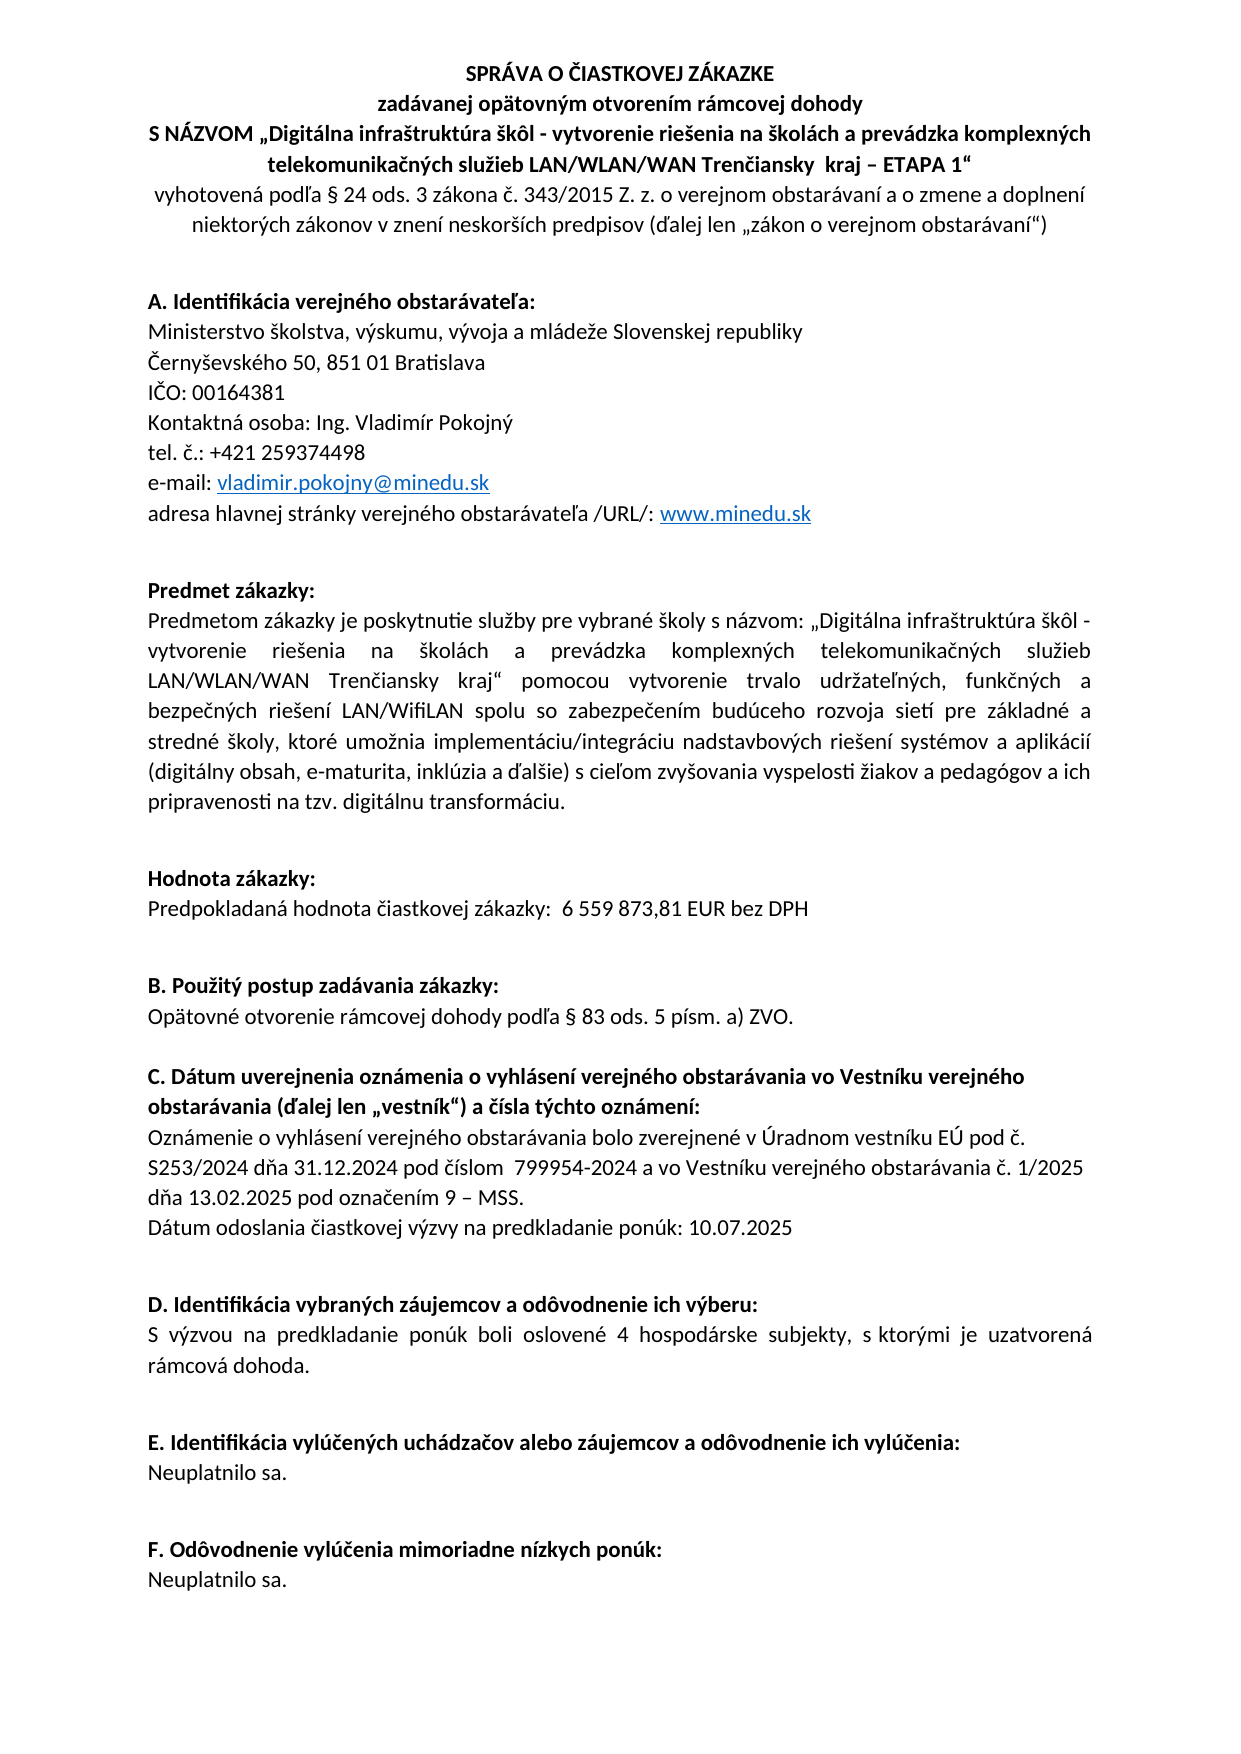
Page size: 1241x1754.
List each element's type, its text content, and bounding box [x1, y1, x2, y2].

text D. Identifikácia vybraných záujemcov a odôvodnenie ich výberu: [148, 1290, 1093, 1318]
text obstarávania (ďalej len „vestník“) a čísla týchto oznámení: [148, 1092, 1093, 1121]
text Predmetom zákazky je poskytnutie služby pre vybrané školy s názvom: „Digitálna infraštruktúra škôl - vytvorenie riešenia na školách a prevádzka komplexných telekomunikačných služieb LAN/WLAN/WAN Trenčiansky kraj“ pomocou vytvorenie trvalo udržateľných, funkčných a bezpečných riešení LAN/WifiLAN spolu so zabezpečením budúceho rozvoja sietí pre základné a stredné školy, ktoré umožnia implementáciu/integráciu nadstavbových riešení systémov a aplikácií (digitálny obsah, e-maturita, inklúzia a ďalšie) s cieľom zvyšovania vyspelosti žiakov a pedagógov a ich pripravenosti na tzv. digitálnu transformáciu. [148, 606, 1093, 815]
text tel. č.: +421 259374498 [148, 438, 1093, 466]
text niektorých zákonov v znení neskorších predpisov (ďalej len „zákon o verejnom obstarávaní“) [148, 210, 1093, 238]
text S výzvou na predkladanie ponúk boli oslovené 4 hospodárske subjekty, s ktorými je uzatvorená rámcová dohoda. [148, 1321, 1093, 1379]
text S NÁZVOM „Digitálna infraštruktúra škôl - vytvorenie riešenia na školách a prevádzka komplexných telekomunikačných služieb LAN/WLAN/WAN Trenčiansky kraj – ETAPA 1“ [148, 119, 1093, 178]
text Dátum odoslania čiastkovej výzvy na predkladanie ponúk: 10.07.2025 [148, 1213, 1093, 1241]
text zadávanej opätovným otvorením rámcovej dohody [148, 89, 1093, 117]
text adresa hlavnej stránky verejného obstarávateľa /URL/: www.minedu.sk [148, 499, 1093, 527]
text Neuplatnilo sa. [148, 1458, 1093, 1486]
text Neuplatnilo sa. [148, 1565, 1093, 1593]
text B. Použitý postup zadávania zákazky: [148, 972, 1093, 1000]
text A. Identifikácia verejného obstarávateľa: [148, 287, 1093, 315]
text F. Odôvodnenie vylúčenia mimoriadne nízkych ponúk: [148, 1535, 1093, 1563]
text SPRÁVA O ČIASTKOVEJ ZÁKAZKE [148, 59, 1093, 87]
text E. Identifikácia vylúčených uchádzačov alebo záujemcov a odôvodnenie ich vylúčenia: [148, 1428, 1093, 1456]
text Ministerstvo školstva, výskumu, vývoja a mládeže Slovenskej republiky [148, 317, 1093, 346]
text C. Dátum uverejnenia oznámenia o vyhlásení verejného obstarávania vo Vestníku verejného [148, 1062, 1093, 1090]
text Černyševského 50, 851 01 Bratislava [148, 348, 1093, 376]
text vyhotovená podľa § 24 ods. 3 zákona č. 343/2015 Z. z. o verejnom obstarávaní a o zmene a doplnení [148, 180, 1093, 208]
text Oznámenie o vyhlásení verejného obstarávania bolo zverejnené v Úradnom vestníku EÚ pod č. S253/2024 dňa 31.12.2024 pod číslom 799954-2024 a vo Vestníku verejného obstarávania č. 1/2025 dňa 13.02.2025 pod označením 9 – MSS. [148, 1123, 1093, 1211]
text Hodnota zákazky: [148, 864, 1093, 892]
text Predmet zákazky: [148, 576, 1093, 604]
text Opätovné otvorenie rámcovej dohody podľa § 83 ods. 5 písm. a) ZVO. [148, 1002, 1093, 1030]
text Predpokladaná hodnota čiastkovej zákazky: 6 559 873,81 EUR bez DPH [148, 894, 1093, 923]
text e-mail: vladimir.pokojny@minedu.sk [148, 468, 1093, 497]
text IČO: 00164381 [148, 378, 1093, 406]
text Kontaktná osoba: Ing. Vladimír Pokojný [148, 408, 1093, 436]
